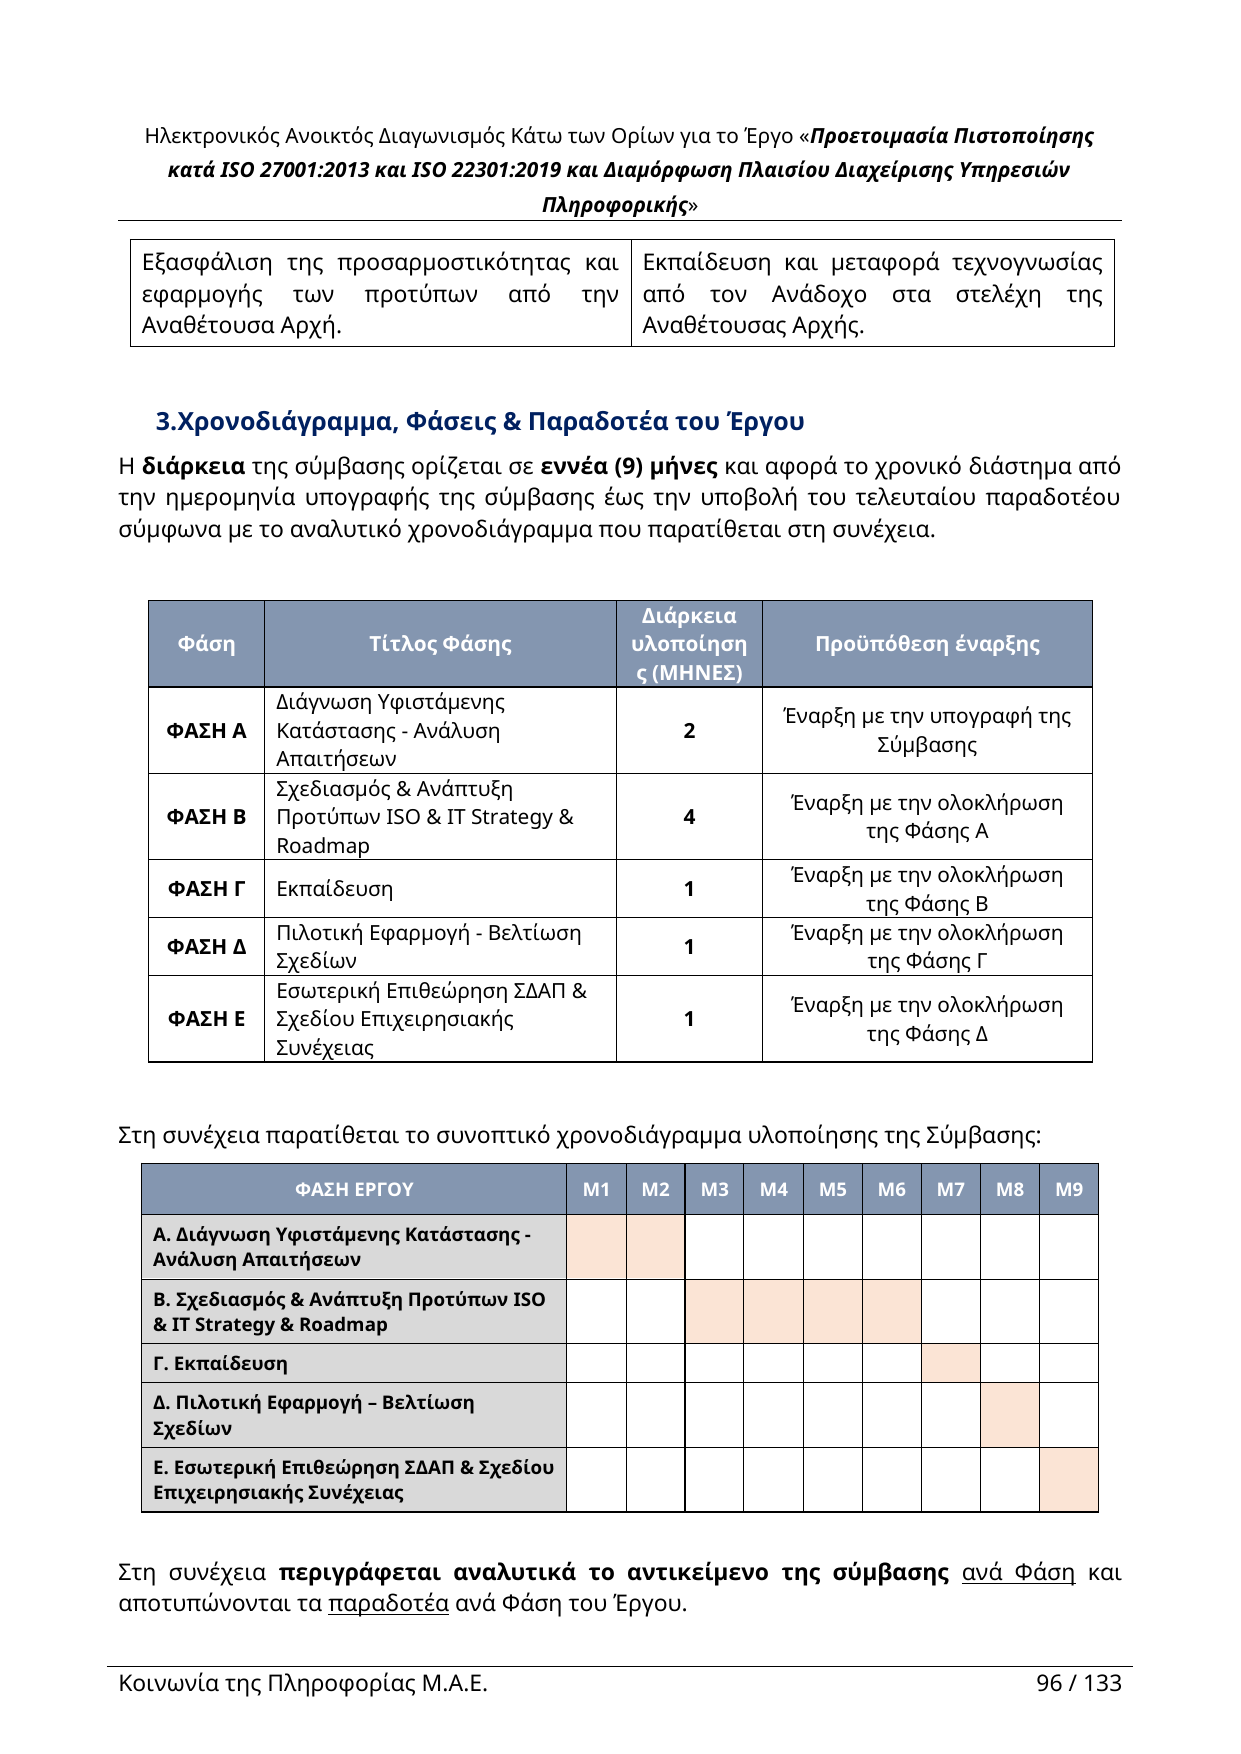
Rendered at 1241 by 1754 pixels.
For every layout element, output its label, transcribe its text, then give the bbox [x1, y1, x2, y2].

table_cell [744, 1383, 803, 1447]
table_cell Β. Σχεδιασμός & Ανάπτυξη Προτύπων ISO & ΙΤ Strategy & Roadmap [142, 1280, 566, 1343]
subtitle Χρονοδιάγραμμα, Φάσεις & Παραδοτέα του Έργου [156, 403, 1122, 438]
table_cell [686, 1344, 743, 1382]
table_cell 2 [617, 688, 762, 773]
table_cell [804, 1383, 862, 1447]
table_cell [686, 1448, 743, 1511]
table_cell Α. Διάγνωση Υφιστάμενης Κατάστασης - Ανάλυση Απαιτήσεων [142, 1215, 566, 1278]
table_cell ΦΑΣΗ Α [149, 688, 264, 773]
table_header Μ2 [627, 1164, 684, 1214]
table_header Μ1 [567, 1164, 626, 1214]
table_cell [981, 1383, 1039, 1447]
table_cell [627, 1215, 684, 1278]
table_cell [981, 1344, 1039, 1382]
table_cell Πιλοτική Εφαρμογή - Βελτίωση Σχεδίων [265, 918, 616, 975]
table_cell [686, 1280, 743, 1343]
text Η διάρκεια της σύμβασης ορίζεται σε εννέα (9) μήνες και αφορά το χρονικό διάστημα από την ημερομηνία υπογραφής της σύμβασης έως την υποβολή του τελευταίου παραδοτέου σύμφωνα με το αναλυτικό χρονοδιάγραμμα που παρατίθεται στη συνέχεια. [118, 450, 1122, 544]
table_header Μ7 [922, 1164, 980, 1214]
table_cell Δ. Πιλοτική Εφαρμογή – Βελτίωση Σχεδίων [142, 1383, 566, 1447]
table_cell [981, 1448, 1039, 1511]
table_cell Εσωτερική Επιθεώρηση ΣΔΑΠ & Σχεδίου Επιχειρησιακής Συνέχειας [265, 976, 616, 1061]
table_cell Έναρξη με την ολοκλήρωση της Φάσης Γ [763, 918, 1092, 975]
table_cell Διάγνωση Υφιστάμενης Κατάστασης - Ανάλυση Απαιτήσεων [265, 688, 616, 773]
table_header Μ9 [1040, 1164, 1098, 1214]
table_header ΦΑΣΗ ΕΡΓΟΥ [142, 1164, 566, 1214]
table_cell [1040, 1215, 1098, 1278]
table_cell ΦΑΣΗ Δ [149, 918, 264, 975]
table_header Μ3 [686, 1164, 743, 1214]
table_header Μ5 [804, 1164, 862, 1214]
table_cell [804, 1448, 862, 1511]
table_cell [922, 1280, 980, 1343]
text Στη συνέχεια περιγράφεται αναλυτικά το αντικείμενο της σύμβασης ανά Φάση και αποτυπώνονται τα παραδοτέα ανά Φάση του Έργου. [118, 1556, 1122, 1619]
table_header Μ8 [981, 1164, 1039, 1214]
table_cell ΦΑΣΗ Β [149, 774, 264, 859]
table_header Τίτλος Φάσης [265, 601, 616, 686]
table_cell [863, 1215, 921, 1278]
table_cell [627, 1280, 684, 1343]
table_cell [686, 1383, 743, 1447]
table_cell [567, 1215, 626, 1278]
table_cell [863, 1280, 921, 1343]
table_header Μ4 [744, 1164, 803, 1214]
table_cell Έναρξη με την υπογραφή της Σύμβασης [763, 688, 1092, 773]
table_cell [863, 1383, 921, 1447]
table_cell [1040, 1383, 1098, 1447]
table_cell [804, 1344, 862, 1382]
table_header Προϋπόθεση έναρξης [763, 601, 1092, 686]
table_cell [686, 1215, 743, 1278]
table_cell [863, 1344, 921, 1382]
table_cell Ε. Εσωτερική Επιθεώρηση ΣΔΑΠ & Σχεδίου Επιχειρησιακής Συνέχειας [142, 1448, 566, 1511]
table_cell Έναρξη με την ολοκλήρωση της Φάσης Β [763, 860, 1092, 917]
table_cell Εξασφάλιση της προσαρμοστικότητας και εφαρμογής των προτύπων από την Αναθέτουσα Αρχή. [131, 240, 631, 346]
table_cell 1 [617, 976, 762, 1061]
table_cell [1040, 1344, 1098, 1382]
table_cell Έναρξη με την ολοκλήρωση της Φάσης Δ [763, 976, 1092, 1061]
text Στη συνέχεια παρατίθεται το συνοπτικό χρονοδιάγραμμα υλοποίησης της Σύμβασης: [118, 1119, 1122, 1150]
table_cell [744, 1280, 803, 1343]
table_cell Γ. Εκπαίδευση [142, 1344, 566, 1382]
table_cell [804, 1215, 862, 1278]
table_cell [922, 1215, 980, 1278]
table_cell 1 [617, 918, 762, 975]
table_cell [744, 1344, 803, 1382]
table_cell 4 [617, 774, 762, 859]
table_cell [744, 1448, 803, 1511]
table_cell Εκπαίδευση και μεταφορά τεχνογνωσίας από τον Ανάδοχο στα στελέχη της Αναθέτουσας Αρχής. [632, 240, 1114, 346]
table_cell ΦΑΣΗ Ε [149, 976, 264, 1061]
table_cell [981, 1280, 1039, 1343]
table_header Φάση [149, 601, 264, 686]
table_cell [922, 1383, 980, 1447]
table_cell Εκπαίδευση [265, 860, 616, 917]
table_cell [627, 1383, 684, 1447]
table_cell [567, 1344, 626, 1382]
table_cell [744, 1215, 803, 1278]
table_cell [922, 1344, 980, 1382]
table_cell [1040, 1448, 1098, 1511]
table_cell [981, 1215, 1039, 1278]
table_header Διάρκεια υλοποίησης (ΜΗΝΕΣ) [617, 601, 762, 686]
table_cell [627, 1448, 684, 1511]
table_cell [922, 1448, 980, 1511]
table_cell [863, 1448, 921, 1511]
table_cell Σχεδιασμός & Ανάπτυξη Προτύπων ISO & ΙΤ Strategy & Roadmap [265, 774, 616, 859]
table_cell 1 [617, 860, 762, 917]
table_cell Έναρξη με την ολοκλήρωση της Φάσης Α [763, 774, 1092, 859]
table_cell [567, 1280, 626, 1343]
table_cell ΦΑΣΗ Γ [149, 860, 264, 917]
table_header Μ6 [863, 1164, 921, 1214]
table_cell [567, 1383, 626, 1447]
table_cell [567, 1448, 626, 1511]
table_cell [1040, 1280, 1098, 1343]
table_cell [804, 1280, 862, 1343]
table_cell [627, 1344, 684, 1382]
